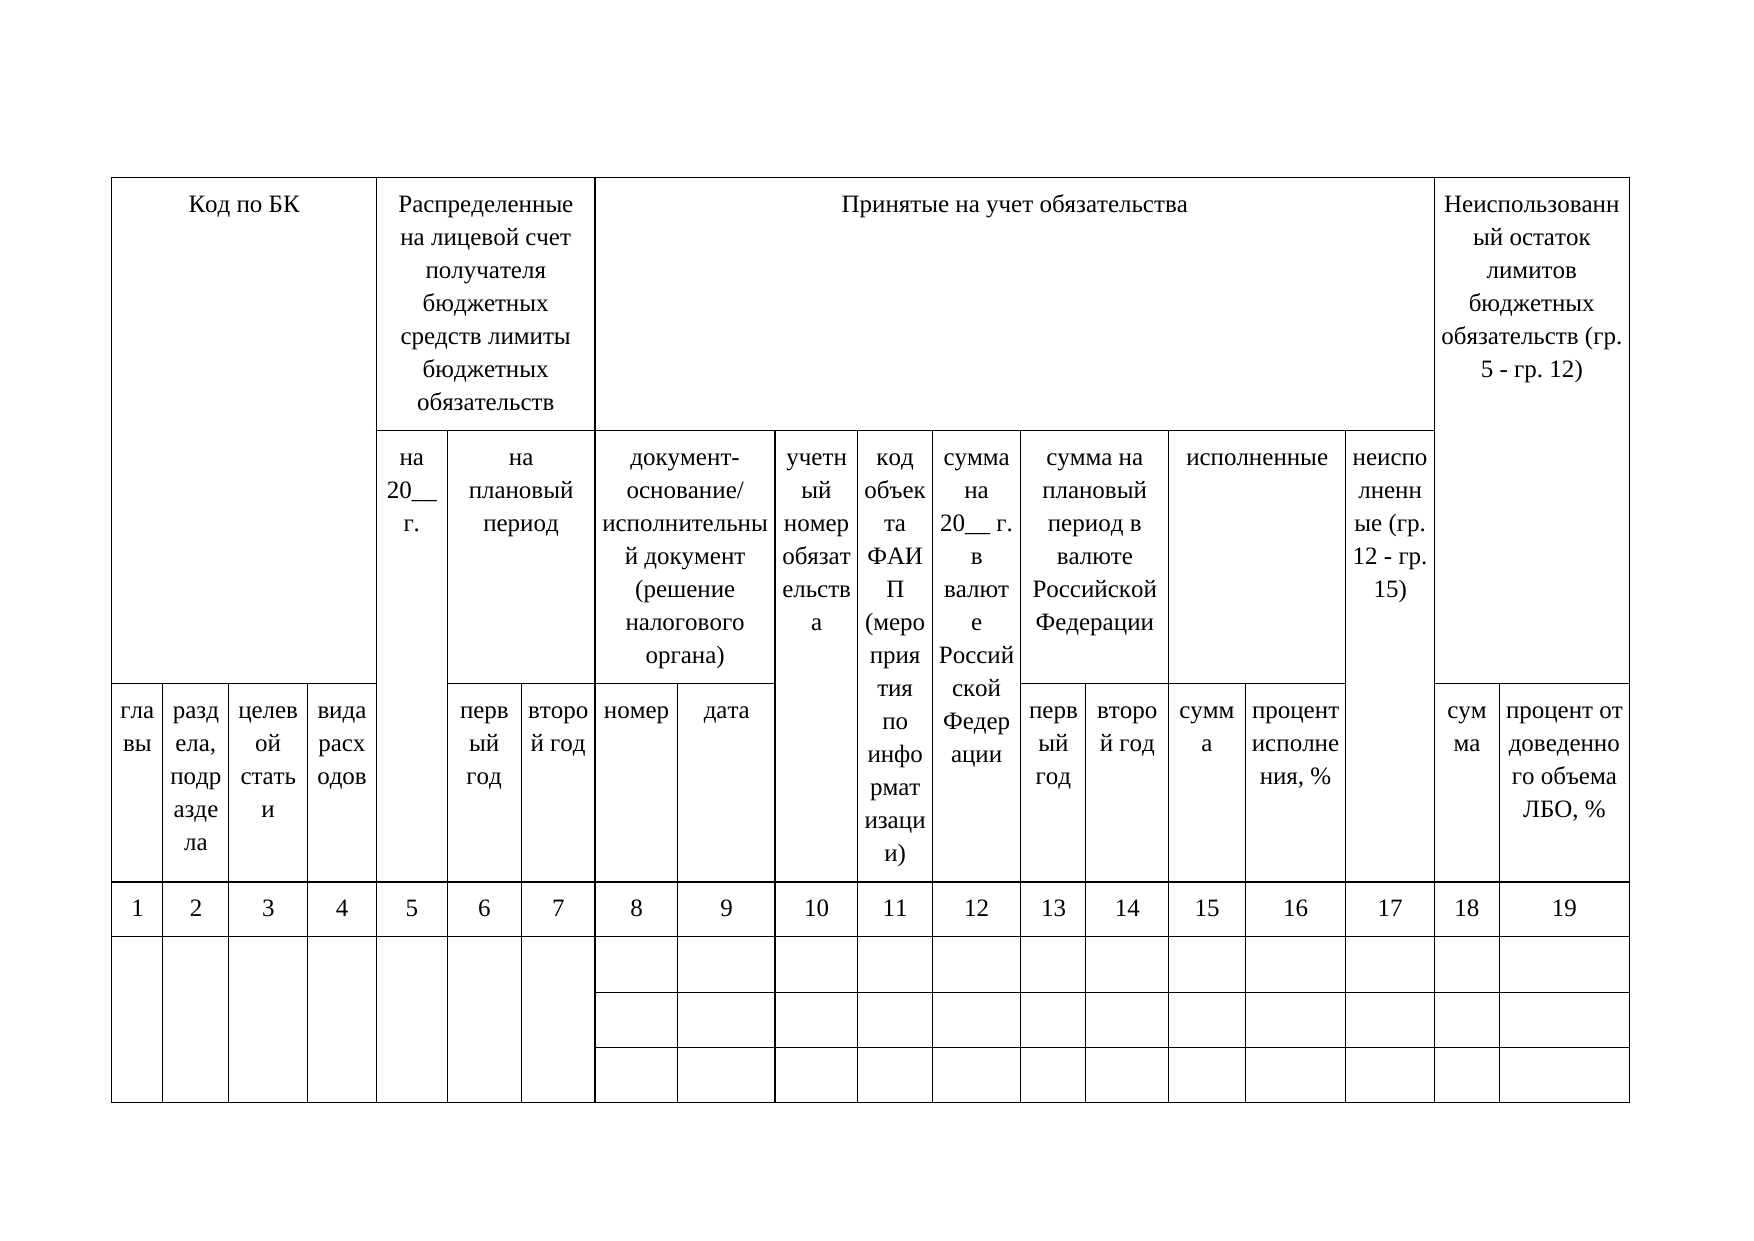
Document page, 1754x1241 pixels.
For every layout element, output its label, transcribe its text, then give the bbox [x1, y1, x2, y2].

table_cell [596, 937, 677, 992]
table_cell [308, 937, 376, 1102]
table_cell [933, 1048, 1020, 1102]
table_cell [112, 937, 162, 1102]
table_cell [1086, 1048, 1168, 1102]
table_cell [1346, 993, 1434, 1047]
table_cell процент исполнения, % [1246, 684, 1345, 881]
table_cell [377, 937, 447, 1102]
table_cell 14 [1086, 883, 1168, 936]
table_cell первый год [448, 684, 521, 881]
table_cell [1346, 937, 1434, 992]
table_cell на плановый период [448, 431, 594, 683]
table_cell 3 [229, 883, 307, 936]
table_cell код объекта ФАИП (мероприятия по информатизации) [858, 431, 932, 881]
table_cell [1021, 937, 1085, 992]
table_cell [1169, 993, 1245, 1047]
table_cell номер [596, 684, 677, 881]
table_cell 15 [1169, 883, 1245, 936]
table_cell [596, 1048, 677, 1102]
table_cell [678, 937, 774, 992]
table_cell 16 [1246, 883, 1345, 936]
table_cell [1435, 993, 1499, 1047]
table_header Код по БК [112, 178, 376, 683]
table_cell [1086, 993, 1168, 1047]
table_cell целевой статьи [229, 684, 307, 881]
table_cell 11 [858, 883, 932, 936]
table_cell 1 [112, 883, 162, 936]
table_header Распределенные на лицевой счет получателя бюджетных средств лимиты бюджетных обязательств [377, 178, 594, 430]
table_cell [933, 937, 1020, 992]
table_cell дата [678, 684, 774, 881]
table_cell 19 [1500, 883, 1629, 936]
table_cell [1246, 1048, 1345, 1102]
table_cell [1246, 993, 1345, 1047]
table_cell сумма [1435, 684, 1499, 881]
table_cell [858, 1048, 932, 1102]
table_cell [596, 993, 677, 1047]
table_cell главы [112, 684, 162, 881]
table_cell учетный номер обязательства [776, 431, 857, 881]
table_cell 6 [448, 883, 521, 936]
table_cell [1500, 937, 1629, 992]
table_cell сумма на 20__ г. в валюте Российской Федерации [933, 431, 1020, 881]
table_cell [858, 993, 932, 1047]
table_cell неисполненные (гр. 12 - гр. 15) [1346, 431, 1434, 881]
table_cell [1021, 1048, 1085, 1102]
table_cell 5 [377, 883, 447, 936]
table_cell [1246, 937, 1345, 992]
table_cell сумма на плановый период в валюте Российской Федерации [1021, 431, 1168, 683]
table_cell второй год [1086, 684, 1168, 881]
table_cell [858, 937, 932, 992]
table_cell [163, 937, 228, 1102]
table_cell [678, 993, 774, 1047]
table_cell [1500, 1048, 1629, 1102]
table_cell [1435, 1048, 1499, 1102]
table_header Неиспользованный остаток лимитов бюджетных обязательств (гр. 5 - гр. 12) [1435, 178, 1629, 683]
table_cell [933, 993, 1020, 1047]
table_cell 17 [1346, 883, 1434, 936]
table_header Принятые на учет обязательства [596, 178, 1434, 430]
table_cell 8 [596, 883, 677, 936]
table_cell 10 [776, 883, 857, 936]
table_cell 12 [933, 883, 1020, 936]
table_cell 4 [308, 883, 376, 936]
table_cell [1169, 937, 1245, 992]
table_cell [522, 937, 594, 1102]
table_cell раздела, подраздела [163, 684, 228, 881]
table_cell 18 [1435, 883, 1499, 936]
table_cell документ-основание/исполнительный документ (решение налогового органа) [596, 431, 774, 683]
table_cell 9 [678, 883, 774, 936]
table_cell [1169, 1048, 1245, 1102]
table_cell второй год [522, 684, 594, 881]
table_cell первый год [1021, 684, 1085, 881]
table_cell [776, 1048, 857, 1102]
table_cell [776, 993, 857, 1047]
table_cell [678, 1048, 774, 1102]
table_cell сумма [1169, 684, 1245, 881]
table_cell 7 [522, 883, 594, 936]
table_cell [1500, 993, 1629, 1047]
table_cell 2 [163, 883, 228, 936]
table_cell [1021, 993, 1085, 1047]
table_cell [1346, 1048, 1434, 1102]
table_cell вида расходов [308, 684, 376, 881]
table_cell [448, 937, 521, 1102]
table_cell процент от доведенного объема ЛБО, % [1500, 684, 1629, 881]
table_cell 13 [1021, 883, 1085, 936]
table_cell исполненные [1169, 431, 1345, 683]
table_cell на 20__ г. [377, 431, 447, 881]
table_cell [1086, 937, 1168, 992]
table_cell [1435, 937, 1499, 992]
table_cell [776, 937, 857, 992]
table_cell [229, 937, 307, 1102]
